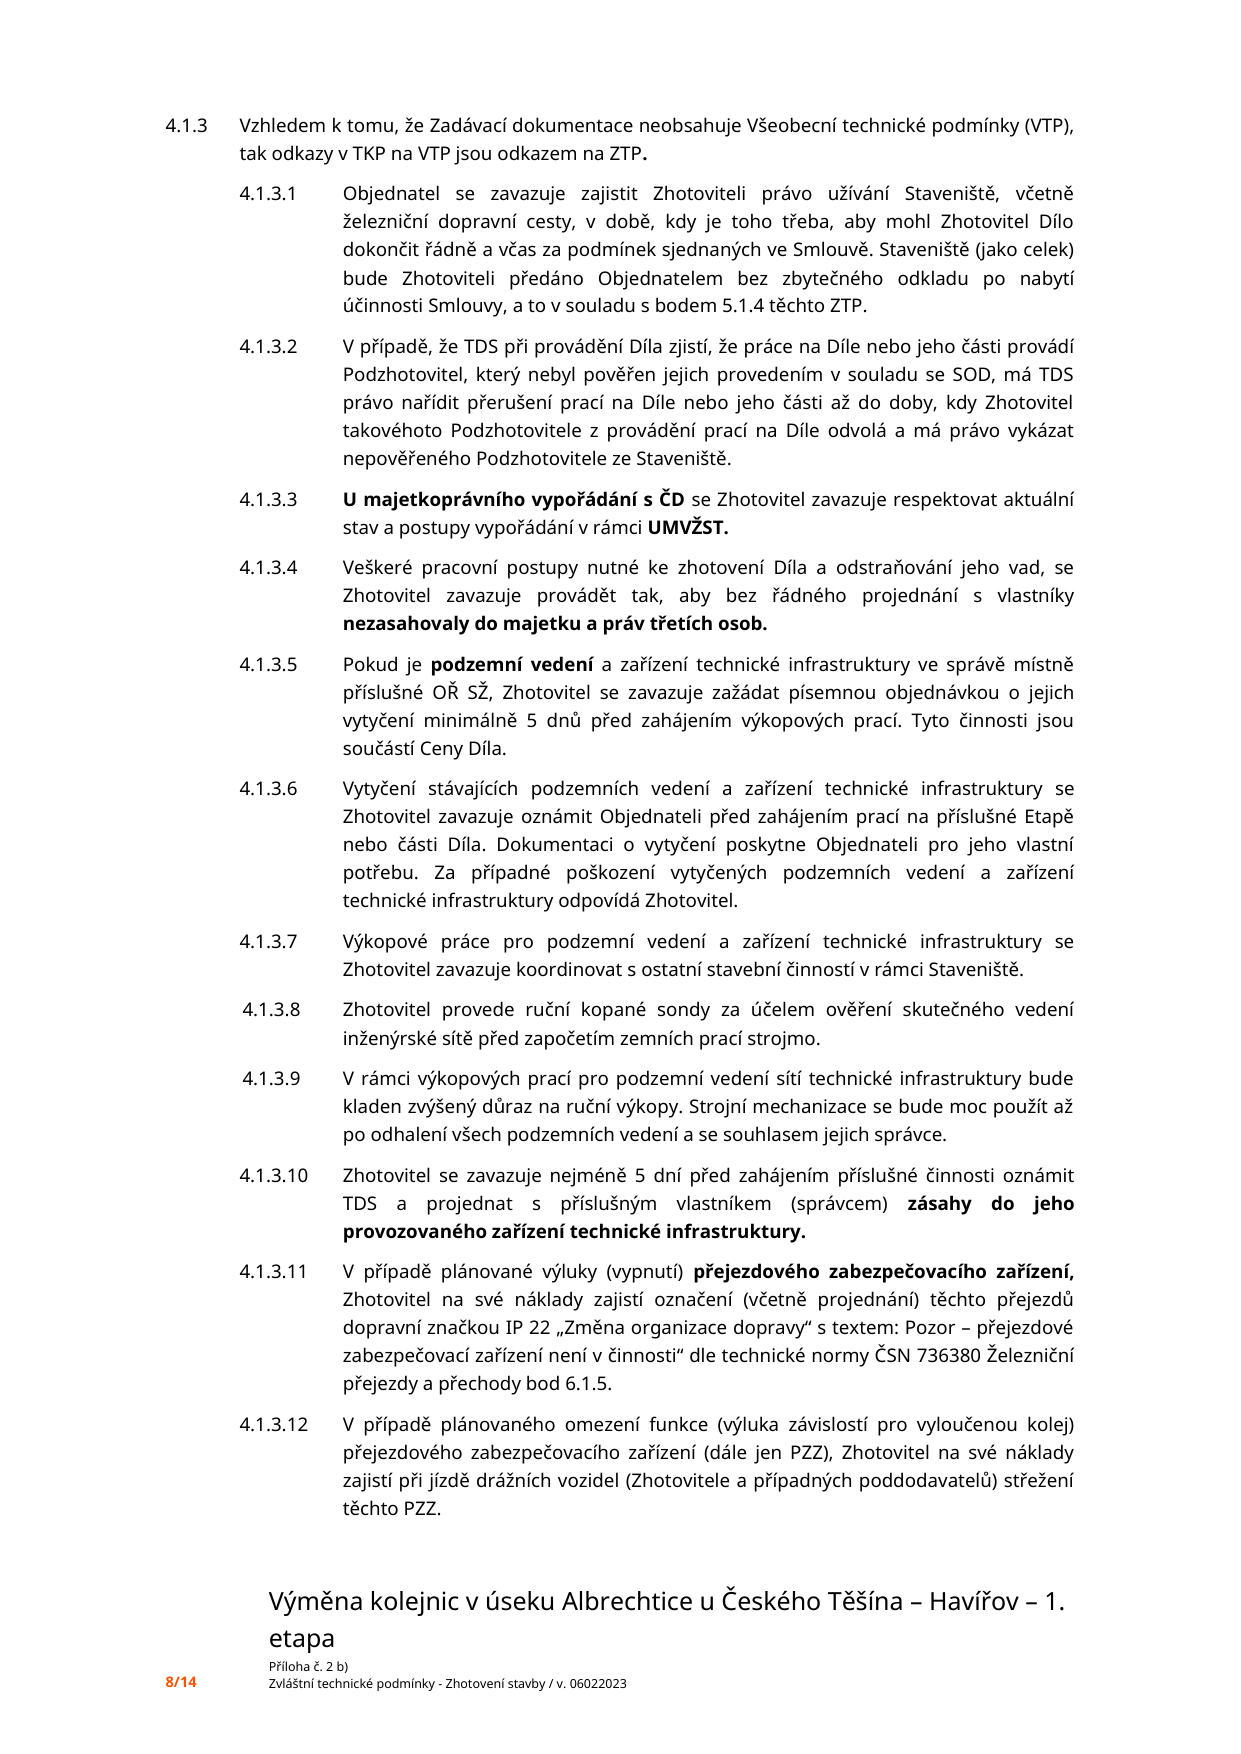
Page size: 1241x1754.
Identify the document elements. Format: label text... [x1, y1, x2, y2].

text V případě, že TDS při provádění Díla zjistí, že práce na Díle nebo jeho části provádí Podzhotovitel, který nebyl pověřen jejich provedením v souladu se SOD, má TDS právo nařídit přerušení prací na Díle nebo jeho části až do doby, kdy Zhotovitel takovéhoto Podzhotovitele z provádění prací na Díle odvolá a má právo vykázat nepověřeného Podzhotovitele ze Staveniště. [239, 333, 1075, 471]
text V rámci výkopových prací pro podzemní vedení sítí technické infrastruktury bude kladen zvýšený důraz na ruční výkopy. Strojní mechanizace se bude moc použít až po odhalení všech podzemních vedení a se souhlasem jejich správce. [242, 1065, 1075, 1147]
text U majetkoprávního vypořádání s ČD se Zhotovitel zavazuje respektovat aktuální stav a postupy vypořádání v rámci UMVŽST. [239, 486, 1075, 539]
text V případě plánovaného omezení funkce (výluka závislostí pro vyloučenou kolej) přejezdového zabezpečovacího zařízení (dále jen PZZ), Zhotovitel na své náklady zajistí při jízdě drážních vozidel (Zhotovitele a případných poddodavatelů) střežení těchto PZZ. [239, 1411, 1075, 1521]
text Zhotovitel provede ruční kopané sondy za účelem ověření skutečného vedení inženýrské sítě před započetím zemních prací strojmo. [242, 997, 1075, 1050]
text Pokud je podzemní vedení a zařízení technické infrastruktury ve správě místně příslušné OŘ SŽ, Zhotovitel se zavazuje zažádat písemnou objednávkou o jejich vytyčení minimálně 5 dnů před zahájením výkopových prací. Tyto činnosti jsou součástí Ceny Díla. [239, 651, 1075, 761]
text V případě plánované výluky (vypnutí) přejezdového zabezpečovacího zařízení, Zhotovitel na své náklady zajistí označení (včetně projednání) těchto přejezdů dopravní značkou IP 22 „Změna organizace dopravy“ s textem: Pozor – přejezdové zabezpečovací zařízení není v činnosti“ dle technické normy ČSN 736380 Železniční přejezdy a přechody bod 6.1.5. [239, 1258, 1075, 1396]
text Vzhledem k tomu, že Zadávací dokumentace neobsahuje Všeobecní technické podmínky (VTP), tak odkazy v TKP na VTP jsou odkazem na ZTP. [165, 112, 1075, 166]
text Objednatel se zavazuje zajistit Zhotoviteli právo užívání Staveniště, včetně železniční dopravní cesty, v době, kdy je toho třeba, aby mohl Zhotovitel Dílo dokončit řádně a včas za podmínek sjednaných ve Smlouvě. Staveniště (jako celek) bude Zhotoviteli předáno Objednatelem bez zbytečného odkladu po nabytí účinnosti Smlouvy, a to v souladu s bodem 5.1.4 těchto ZTP. [239, 181, 1075, 318]
text Vytyčení stávajících podzemních vedení a zařízení technické infrastruktury se Zhotovitel zavazuje oznámit Objednateli před zahájením prací na příslušné Etapě nebo části Díla. Dokumentaci o vytyčení poskytne Objednateli pro jeho vlastní potřebu. Za případné poškození vytyčených podzemních vedení a zařízení technické infrastruktury odpovídá Zhotovitel. [239, 776, 1075, 913]
text Výkopové práce pro podzemní vedení a zařízení technické infrastruktury se Zhotovitel zavazuje koordinovat s ostatní stavební činností v rámci Staveniště. [239, 928, 1075, 982]
text Zhotovitel se zavazuje nejméně 5 dní před zahájením příslušné činnosti oznámit TDS a projednat s příslušným vlastníkem (správcem) zásahy do jeho provozovaného zařízení technické infrastruktury. [239, 1162, 1075, 1243]
text Veškeré pracovní postupy nutné ke zhotovení Díla a odstraňování jeho vad, se Zhotovitel zavazuje provádět tak, aby bez řádného projednání s vlastníky nezasahovaly do majetku a práv třetích osob. [239, 554, 1075, 636]
